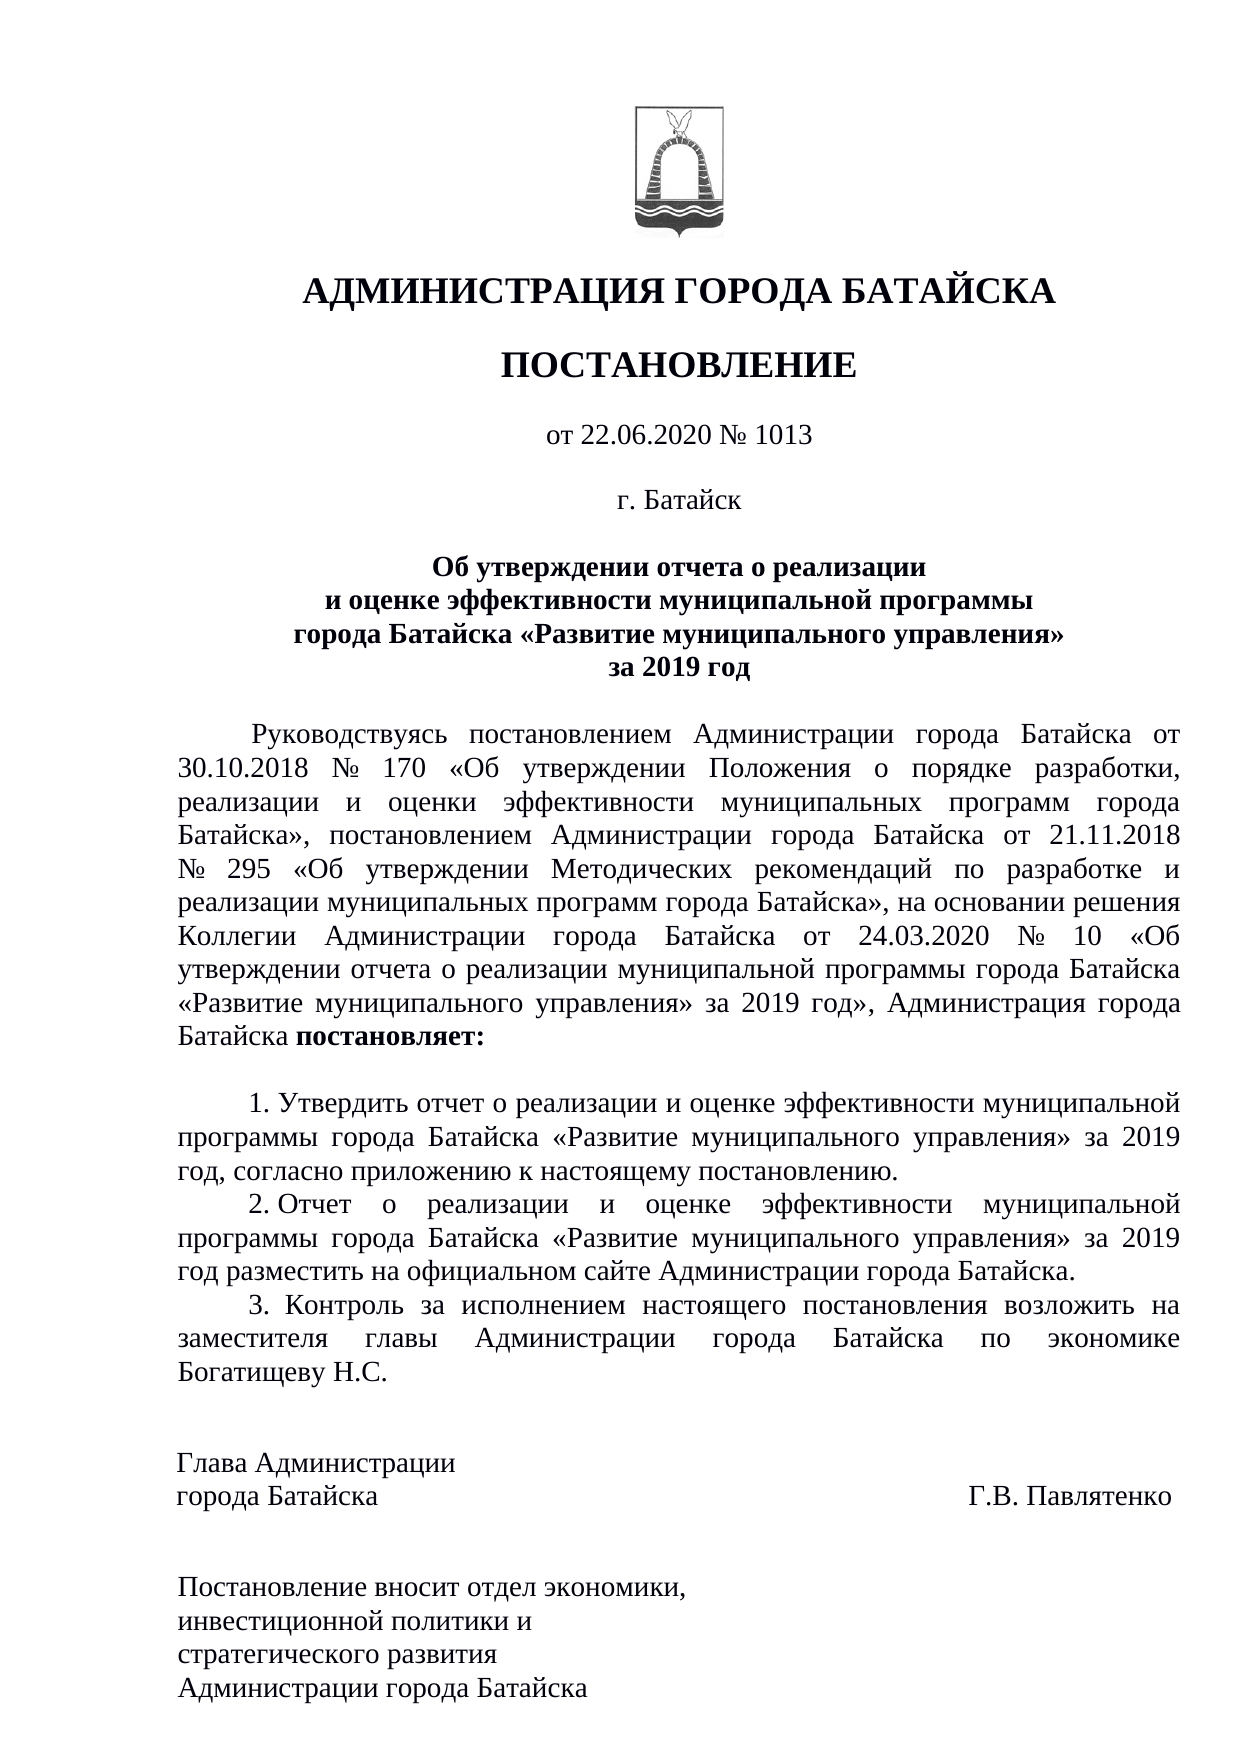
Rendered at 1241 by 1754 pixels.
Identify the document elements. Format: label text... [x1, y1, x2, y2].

picture [634, 106, 724, 238]
text и оценке эффективности муниципальной программы [177, 582, 1181, 616]
text инвестиционной политики и [177, 1603, 1181, 1637]
table_header Г.В. Павлятенко [643, 1445, 1183, 1512]
text города Батайска «Развитие муниципального управления» [177, 616, 1181, 649]
subtitle Руководствуясь постановлением Администрации города Батайска от 30.10.2018 № 170 «Об утверждении Положения о порядке разработки, реализации и оценки эффективности муниципальных программ города Батайска», постановлением Администрации города Батайска от 21.11.2018 № 295 «Об утверждении Методических рекомендаций по разработке и реализации муниципальных программ города Батайска», на основании решения Коллегии Администрации города Батайска от 24.03.2020 № 10 «Об утверждении отчета о реализации муниципальной программы города Батайска «Развитие муниципального управления» за 2019 год», Администрация города Батайска постановляет: [177, 717, 1181, 1052]
text Администрации города Батайска [177, 1670, 1181, 1704]
text 3. Контроль за исполнением настоящего постановления возложить на заместителя главы Администрации города Батайска по экономике Богатищеву Н.С. [177, 1287, 1181, 1387]
text 2. Отчет о реализации и оценке эффективности муниципальной программы города Батайска «Развитие муниципального управления» за 2019 год разместить на официальном сайте Администрации города Батайска. [177, 1186, 1181, 1287]
text Об утверждении отчета о реализации [177, 549, 1181, 582]
text за 2019 год [177, 649, 1181, 683]
text ПОСТАНОВЛЕНИЕ [177, 343, 1181, 386]
text стратегического развития [177, 1637, 1181, 1670]
text от 22.06.2020 № 1013 [177, 417, 1181, 451]
text г. Батайск [177, 482, 1181, 515]
text Постановление вносит отдел экономики, [177, 1569, 1181, 1603]
text 1. Утвердить отчет о реализации и оценке эффективности муниципальной программы города Батайска «Развитие муниципального управления» за 2019 год, согласно приложению к настоящему постановлению. [177, 1086, 1181, 1186]
text АДМИНИСТРАЦИЯ ГОРОДА БАТАЙСКА [177, 269, 1181, 312]
table_header Глава Администрации города Батайска [144, 1445, 643, 1512]
